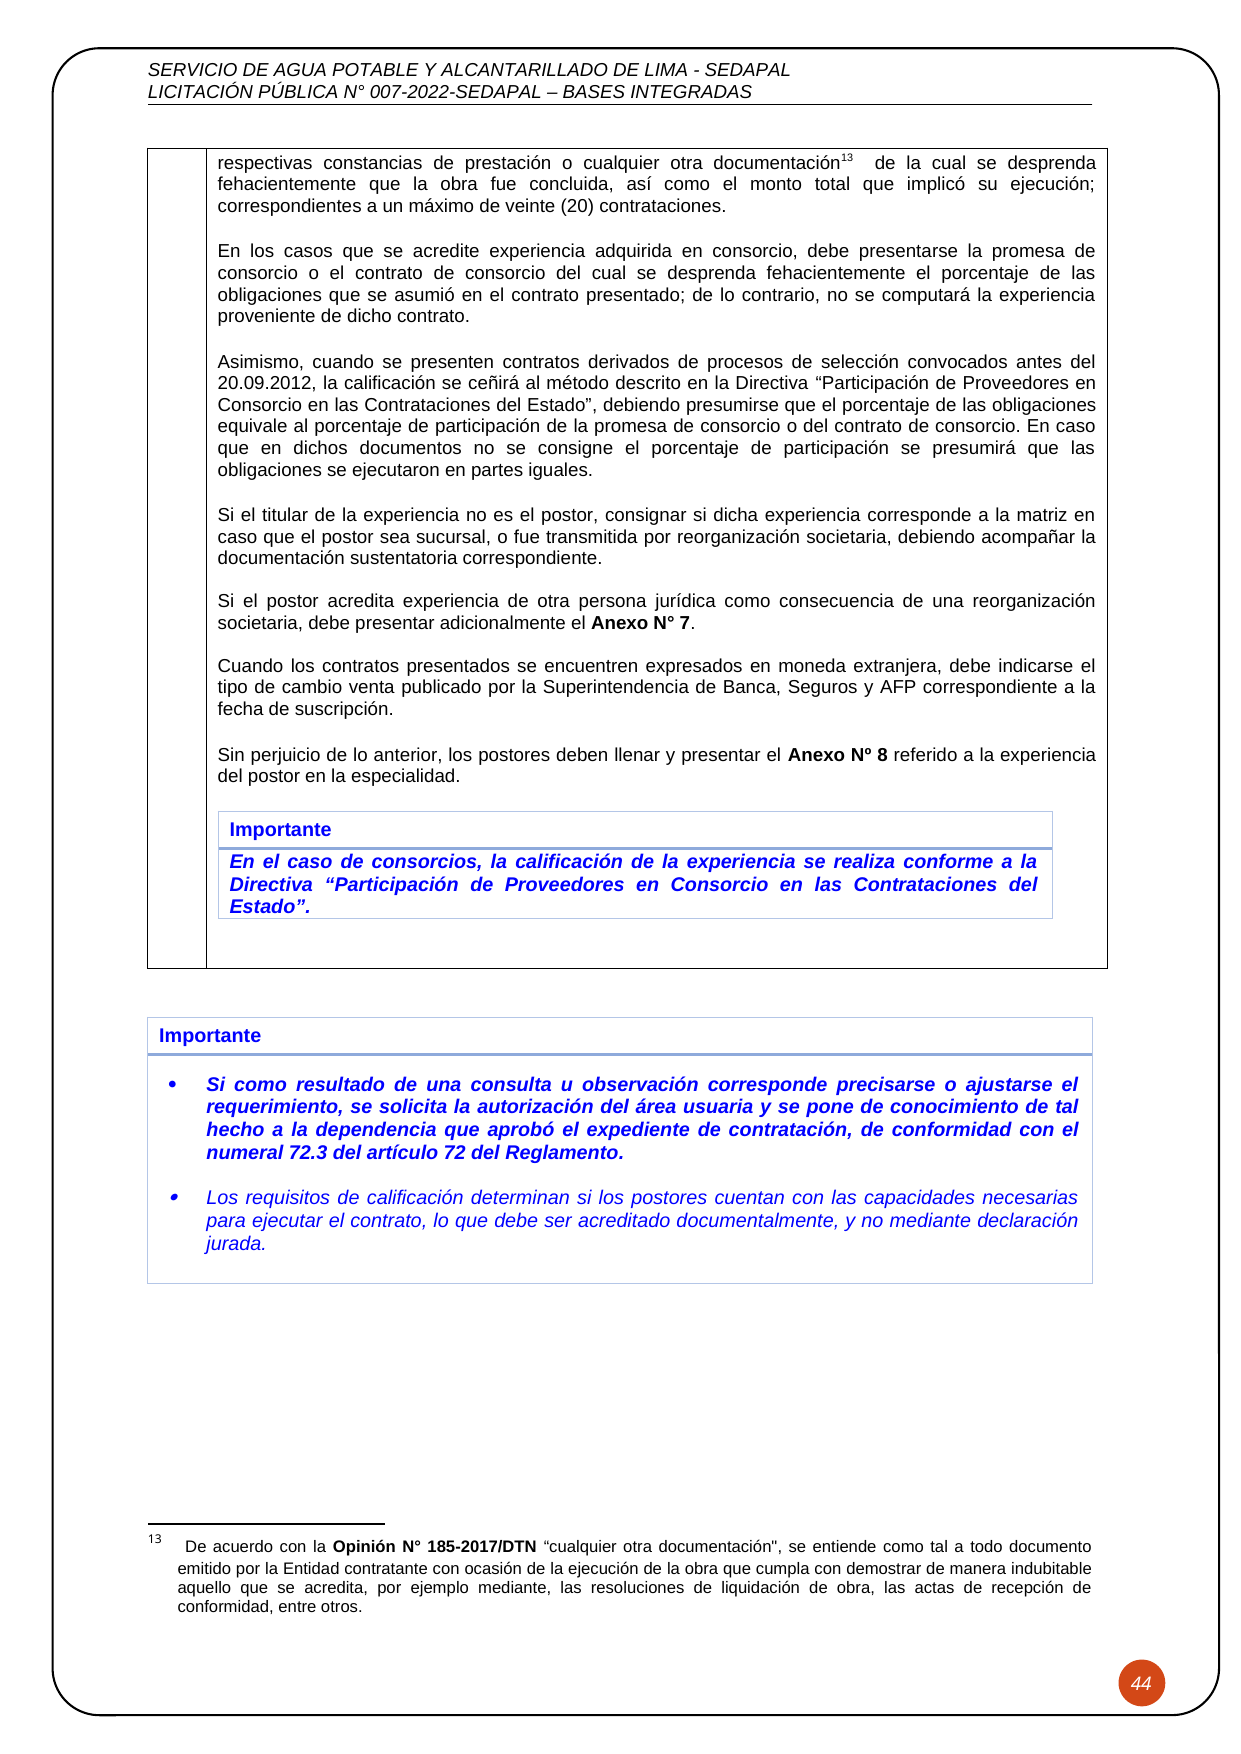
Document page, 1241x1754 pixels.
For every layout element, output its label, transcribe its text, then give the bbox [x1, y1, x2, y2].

table_cell [148, 149, 206, 968]
table_header Importante [148, 1018, 1092, 1053]
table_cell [207, 149, 1107, 968]
table_cell Si como resultado de una consulta u observación corresponde precisarse o ajustarse el requerimiento, se solicita la autorización del área usuaria y se pone de conocimiento de tal hecho a la dependencia que aprobó el expediente de contratación, de conformidad con el numeral 72.3 del artículo 72 del Reglamento. Los requisitos de calificación determinan si los postores cuentan con las capacidades necesarias para ejecutar el contrato, lo que debe ser acreditado documentalmente, y no mediante declaración jurada. [148, 1056, 1092, 1283]
